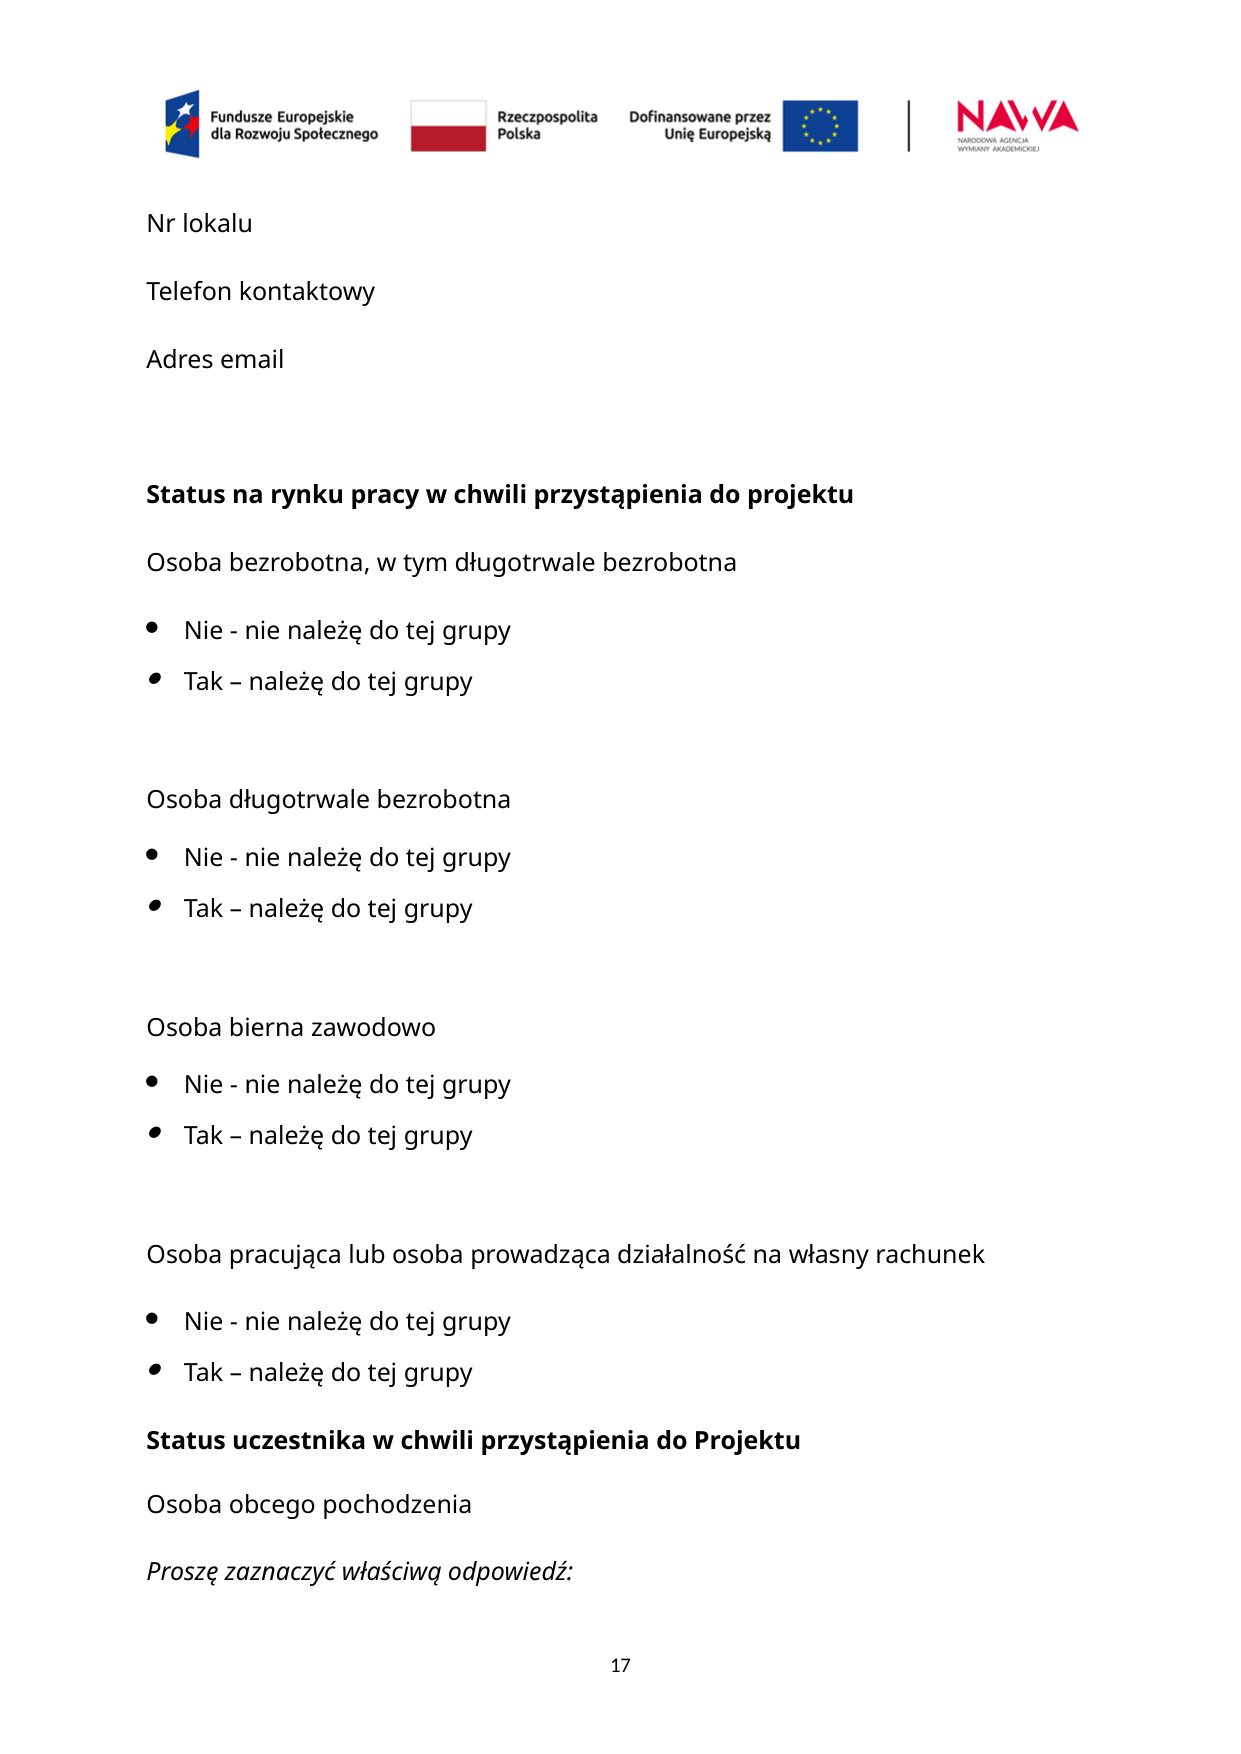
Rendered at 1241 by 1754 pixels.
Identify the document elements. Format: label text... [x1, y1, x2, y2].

text Status na rynku pracy w chwili przystąpienia do projektu [146, 477, 1102, 511]
list Tak – należę do tej grupy [146, 1117, 1102, 1152]
text Nr lokalu [146, 206, 1102, 240]
text Osoba bezrobotna, w tym długotrwale bezrobotna [146, 544, 1102, 579]
list Nie - nie należę do tej grupy [146, 612, 1102, 646]
list Nie - nie należę do tej grupy [146, 839, 1102, 873]
list Nie - nie należę do tej grupy [146, 1304, 1102, 1338]
text Osoba pracująca lub osoba prowadząca działalność na własny rachunek [146, 1236, 1102, 1270]
text Telefon kontaktowy [146, 274, 1102, 308]
list Nie - nie należę do tej grupy [146, 1066, 1102, 1101]
text Status uczestnika w chwili przystąpienia do Projektu [146, 1423, 1102, 1457]
text Adres email [146, 341, 1102, 376]
list Tak – należę do tej grupy [146, 663, 1102, 697]
text Proszę zaznaczyć właściwą odpowiedź: [146, 1554, 1102, 1588]
text Osoba bierna zawodowo [146, 1009, 1102, 1043]
text Osoba obcego pochodzenia [146, 1486, 1102, 1520]
text Osoba długotrwale bezrobotna [146, 782, 1102, 816]
list Tak – należę do tej grupy [146, 1355, 1102, 1389]
picture [149, 73, 1095, 175]
list Tak – należę do tej grupy [146, 890, 1102, 924]
